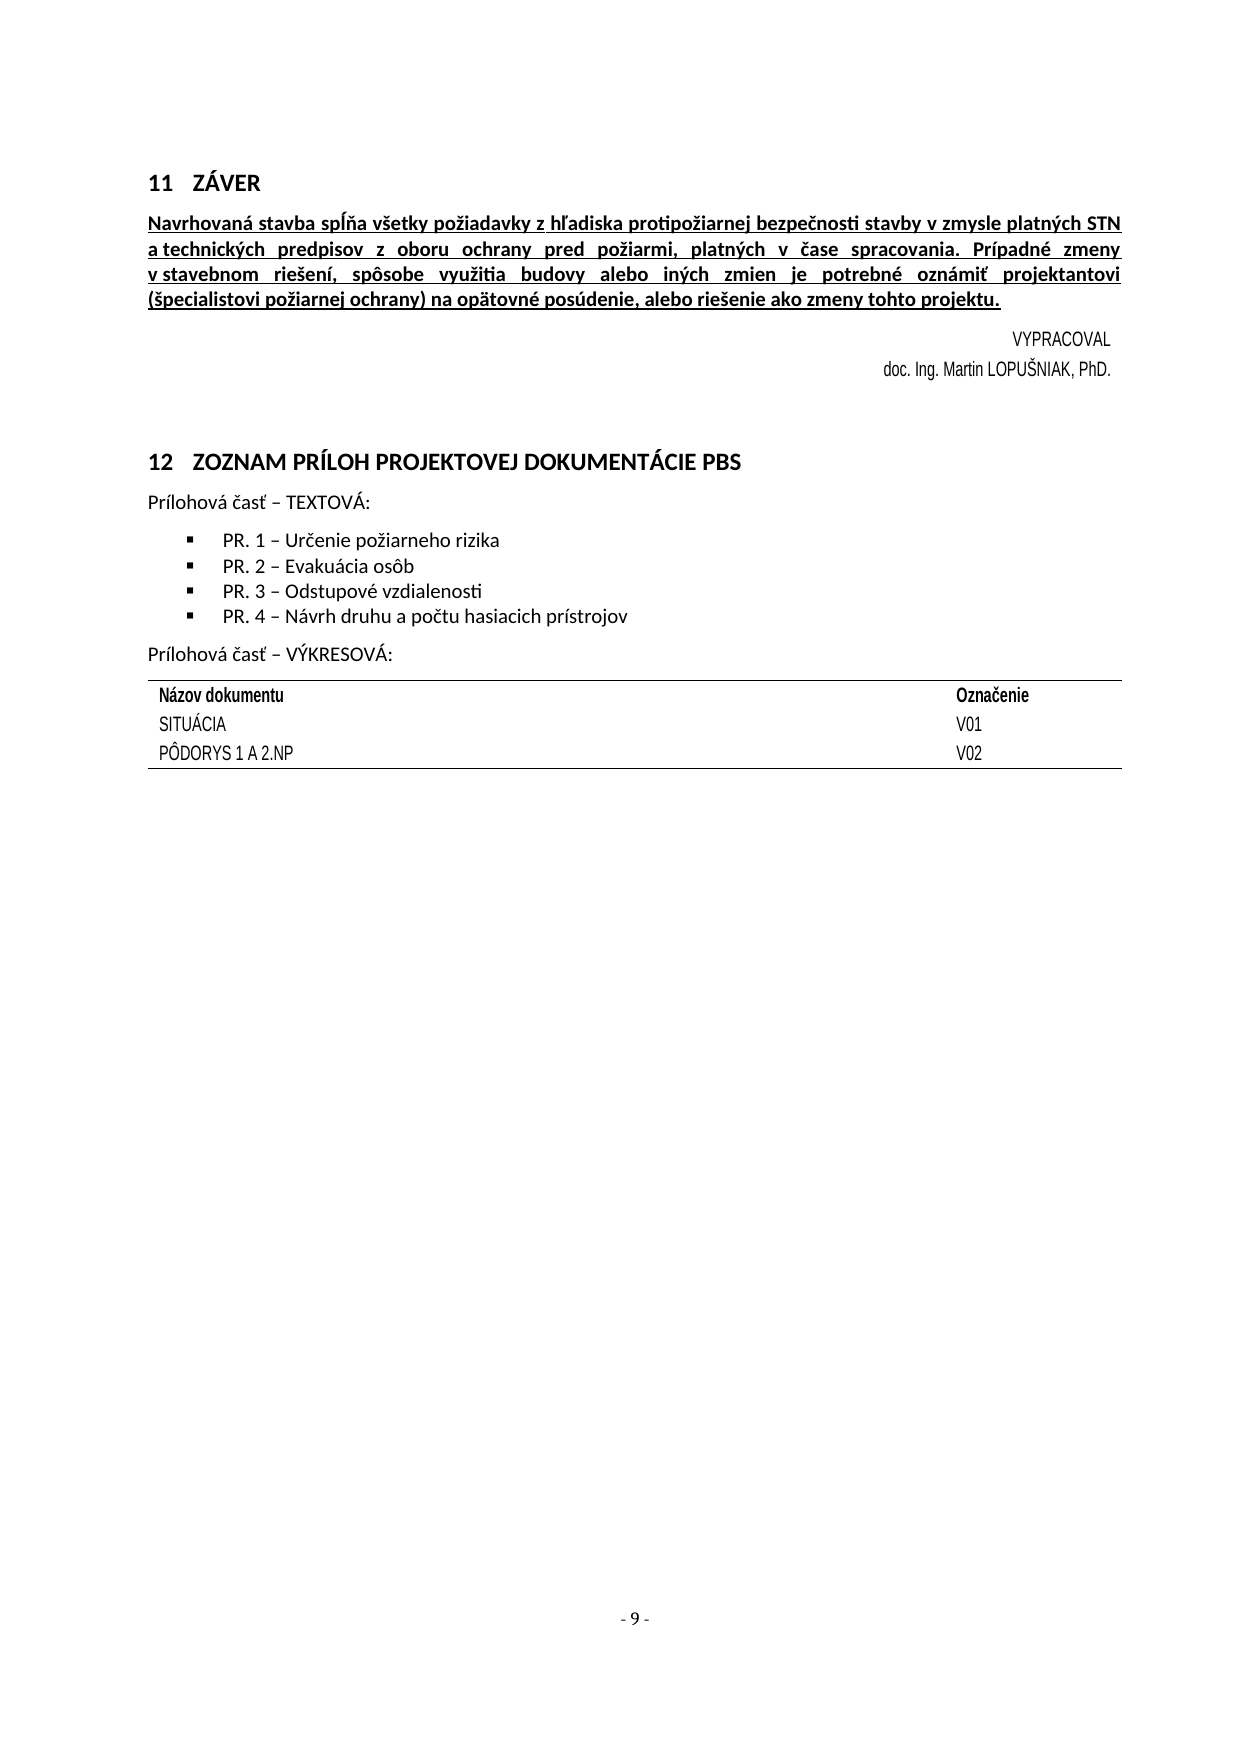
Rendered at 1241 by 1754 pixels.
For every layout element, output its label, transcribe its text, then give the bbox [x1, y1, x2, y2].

table_cell doc. Ing. Martin Lopušniak, PhD. [148, 354, 1122, 383]
text Prílohová časť – TEXTOVÁ: [148, 489, 1122, 515]
table_header Názov dokumentu [148, 681, 945, 709]
table_cell PÔDORYS 1 A 2.NP [148, 739, 945, 768]
list PR. 2 – Evakuácia osôb [185, 553, 1122, 578]
list PR. 1 – Určenie požiarneho rizika [185, 527, 1122, 553]
subtitle Záver [148, 167, 1122, 198]
table_header Označenie [945, 681, 1122, 709]
list PR. 3 – Odstupové vzdialenosti [185, 578, 1122, 604]
subtitle Zoznam príloh projektovej dokumentácie PBS [148, 446, 1122, 477]
table_cell SITUÁCIA [148, 709, 945, 738]
table_header Vypracoval [148, 325, 1122, 354]
table_cell V01 [945, 709, 1122, 738]
table_cell V02 [945, 739, 1122, 768]
text Prílohová časť – VÝKRESOVÁ: [148, 642, 1122, 667]
text Navrhovaná stavba spĺňa všetky požiadavky z hľadiska protipožiarnej bezpečnosti stavby v zmysle platných STN a technických predpisov z oboru ochrany pred požiarmi, platných v čase spracovania. Prípadné zmeny v stavebnom riešení, spôsobe využitia budovy alebo iných zmien je potrebné oznámiť projektantovi (špecialistovi požiarnej ochrany) na opätovné posúdenie, alebo riešenie ako zmeny tohto projektu. [148, 233, 1122, 258]
list PR. 4 – Návrh druhu a počtu hasiacich prístrojov [185, 604, 1122, 629]
text Navrhovaná stavba spĺňa všetky požiadavky z hľadiska protipožiarnej bezpečnosti stavby v zmysle platných STN a technických predpisov z oboru ochrany pred požiarmi, platných v čase spracovania. Prípadné zmeny v stavebnom riešení, spôsobe využitia budovy alebo iných zmien je potrebné oznámiť projektantovi (špecialistovi požiarnej ochrany) na opätovné posúdenie, alebo riešenie ako zmeny tohto projektu. [148, 259, 1122, 312]
